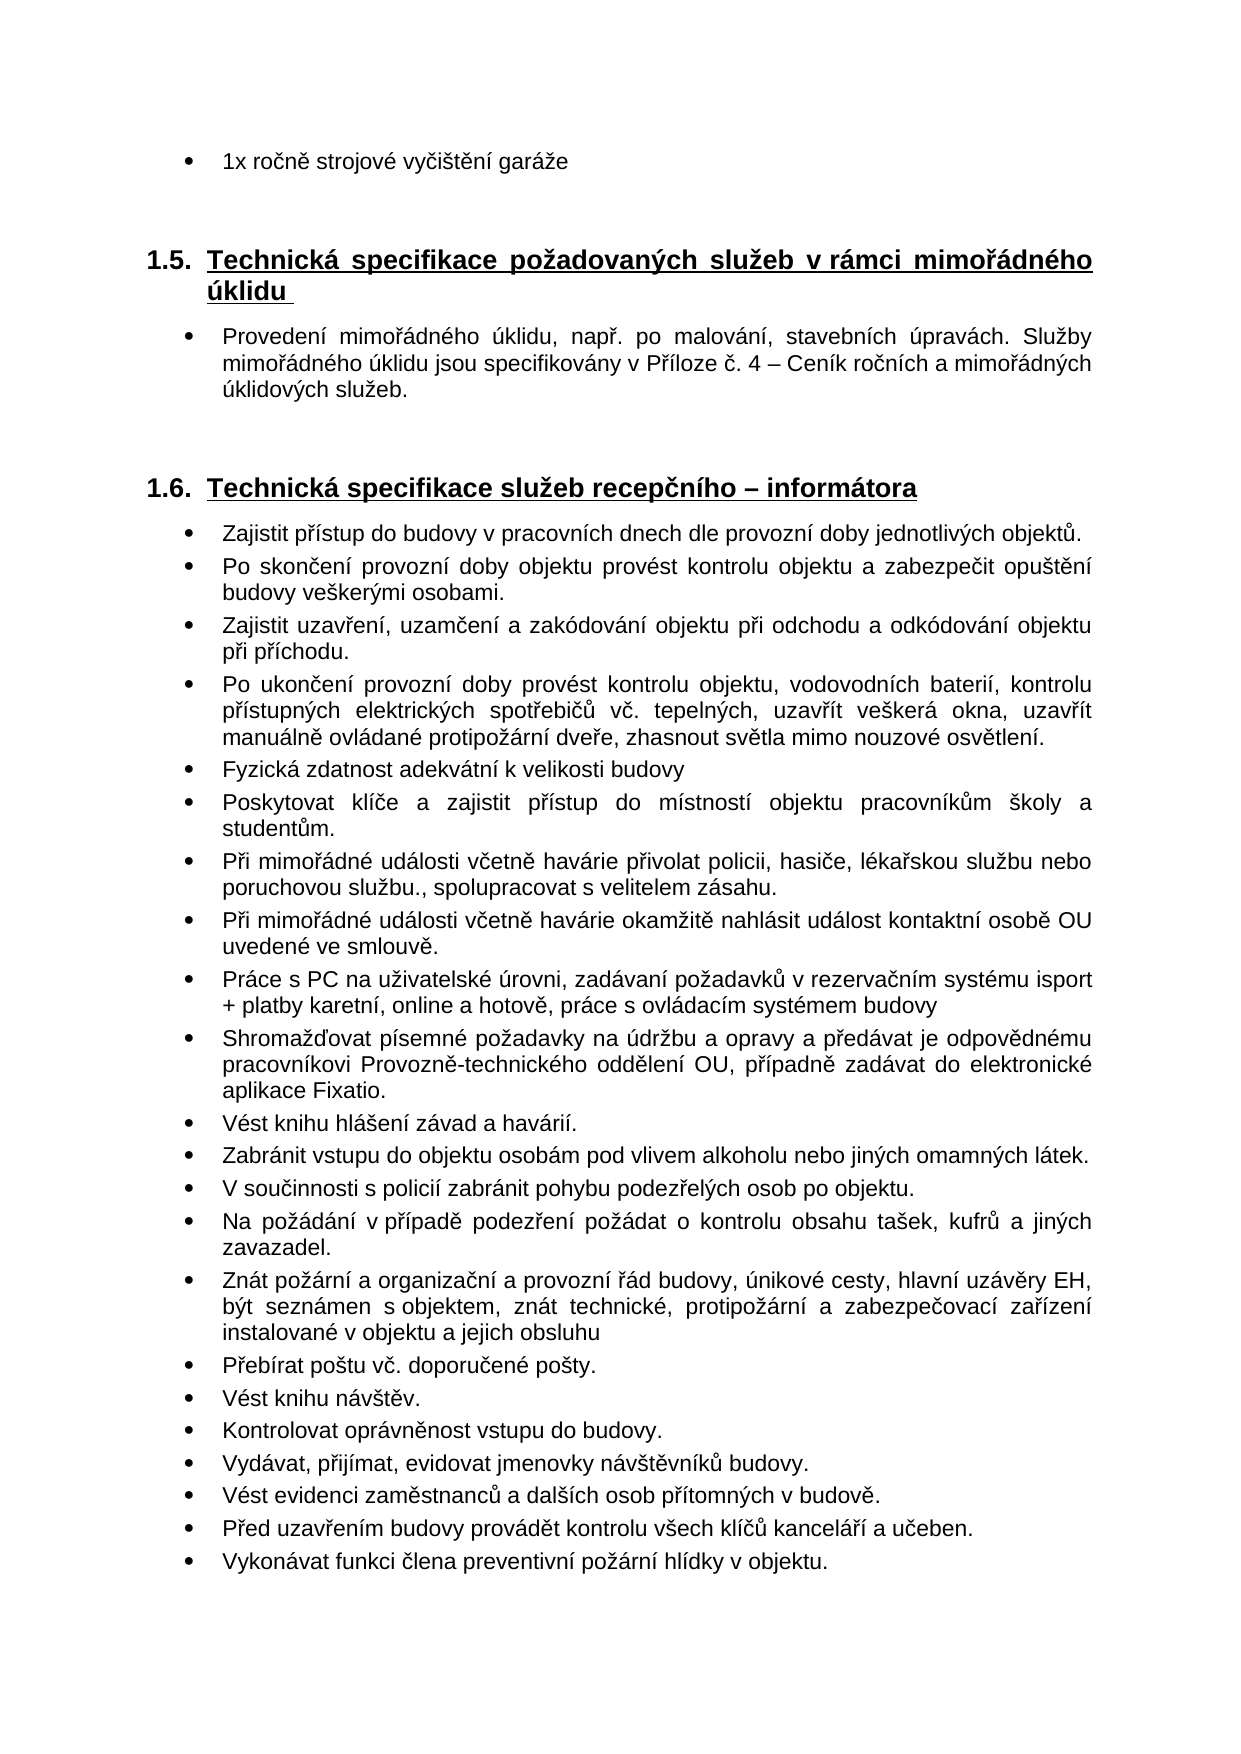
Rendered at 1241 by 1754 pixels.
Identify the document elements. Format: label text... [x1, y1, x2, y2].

list Vést knihu hlášení závad a havárií. [185, 1110, 1093, 1136]
list Před uzavřením budovy provádět kontrolu všech klíčů kanceláří a učeben. [185, 1515, 1093, 1541]
list Technická specifikace požadovaných služeb v rámci mimořádného úklidu [146, 244, 1093, 307]
list Provedení mimořádného úklidu, např. po malování, stavebních úpravách. Služby mimořádného úklidu jsou specifikovány v Příloze č. 4 – Ceník ročních a mimořádných úklidových služeb. [185, 323, 1093, 402]
list Shromažďovat písemné požadavky na údržbu a opravy a předávat je odpovědnému pracovníkovi Provozně-technického oddělení OU, případně zadávat do elektronické aplikace Fixatio. [185, 1024, 1093, 1104]
list Při mimořádné události včetně havárie okamžitě nahlásit událost kontaktní osobě OU uvedené ve smlouvě. [185, 907, 1093, 959]
list Zajistit přístup do budovy v pracovních dnech dle provozní doby jednotlivých objektů. [185, 520, 1093, 547]
list 1x ročně strojové vyčištění garáže [185, 148, 1093, 174]
list Poskytovat klíče a zajistit přístup do místností objektu pracovníkům školy a studentům. [185, 789, 1093, 841]
list Technická specifikace služeb recepčního – informátora [146, 472, 1093, 504]
list Po ukončení provozní doby provést kontrolu objektu, vodovodních baterií, kontrolu přístupných elektrických spotřebičů vč. tepelných, uzavřít veškerá okna, uzavřít manuálně ovládané protipožární dveře, zhasnout světla mimo nouzové osvětlení. [185, 671, 1093, 750]
list Kontrolovat oprávněnost vstupu do budovy. [185, 1417, 1093, 1443]
list Přebírat poštu vč. doporučené pošty. [185, 1352, 1093, 1378]
list Vydávat, přijímat, evidovat jmenovky návštěvníků budovy. [185, 1450, 1093, 1476]
list Na požádání v případě podezření požádat o kontrolu obsahu tašek, kufrů a jiných zavazadel. [185, 1208, 1093, 1260]
list Po skončení provozní doby objektu provést kontrolu objektu a zabezpečit opuštění budovy veškerými osobami. [185, 553, 1093, 606]
list Práce s PC na uživatelské úrovni, zadávaní požadavků v rezervačním systému isport + platby karetní, online a hotově, práce s ovládacím systémem budovy [185, 966, 1093, 1018]
list Zajistit uzavření, uzamčení a zakódování objektu při odchodu a odkódování objektu při příchodu. [185, 612, 1093, 664]
list Vykonávat funkci člena preventivní požární hlídky v objektu. [185, 1548, 1093, 1574]
list Zabránit vstupu do objektu osobám pod vlivem alkoholu nebo jiných omamných látek. [185, 1142, 1093, 1169]
list Vést knihu návštěv. [185, 1384, 1093, 1411]
list Při mimořádné události včetně havárie přivolat policii, hasiče, lékařskou službu nebo poruchovou službu., spolupracovat s velitelem zásahu. [185, 848, 1093, 900]
list Vést evidenci zaměstnanců a dalších osob přítomných v budově. [185, 1482, 1093, 1509]
list Znát požární a organizační a provozní řád budovy, únikové cesty, hlavní uzávěry EH, být seznámen s objektem, znát technické, protipožární a zabezpečovací zařízení instalované v objektu a jejich obsluhu [185, 1267, 1093, 1346]
list V součinnosti s policií zabránit pohybu podezřelých osob po objektu. [185, 1175, 1093, 1201]
list Fyzická zdatnost adekvátní k velikosti budovy [185, 756, 1093, 782]
